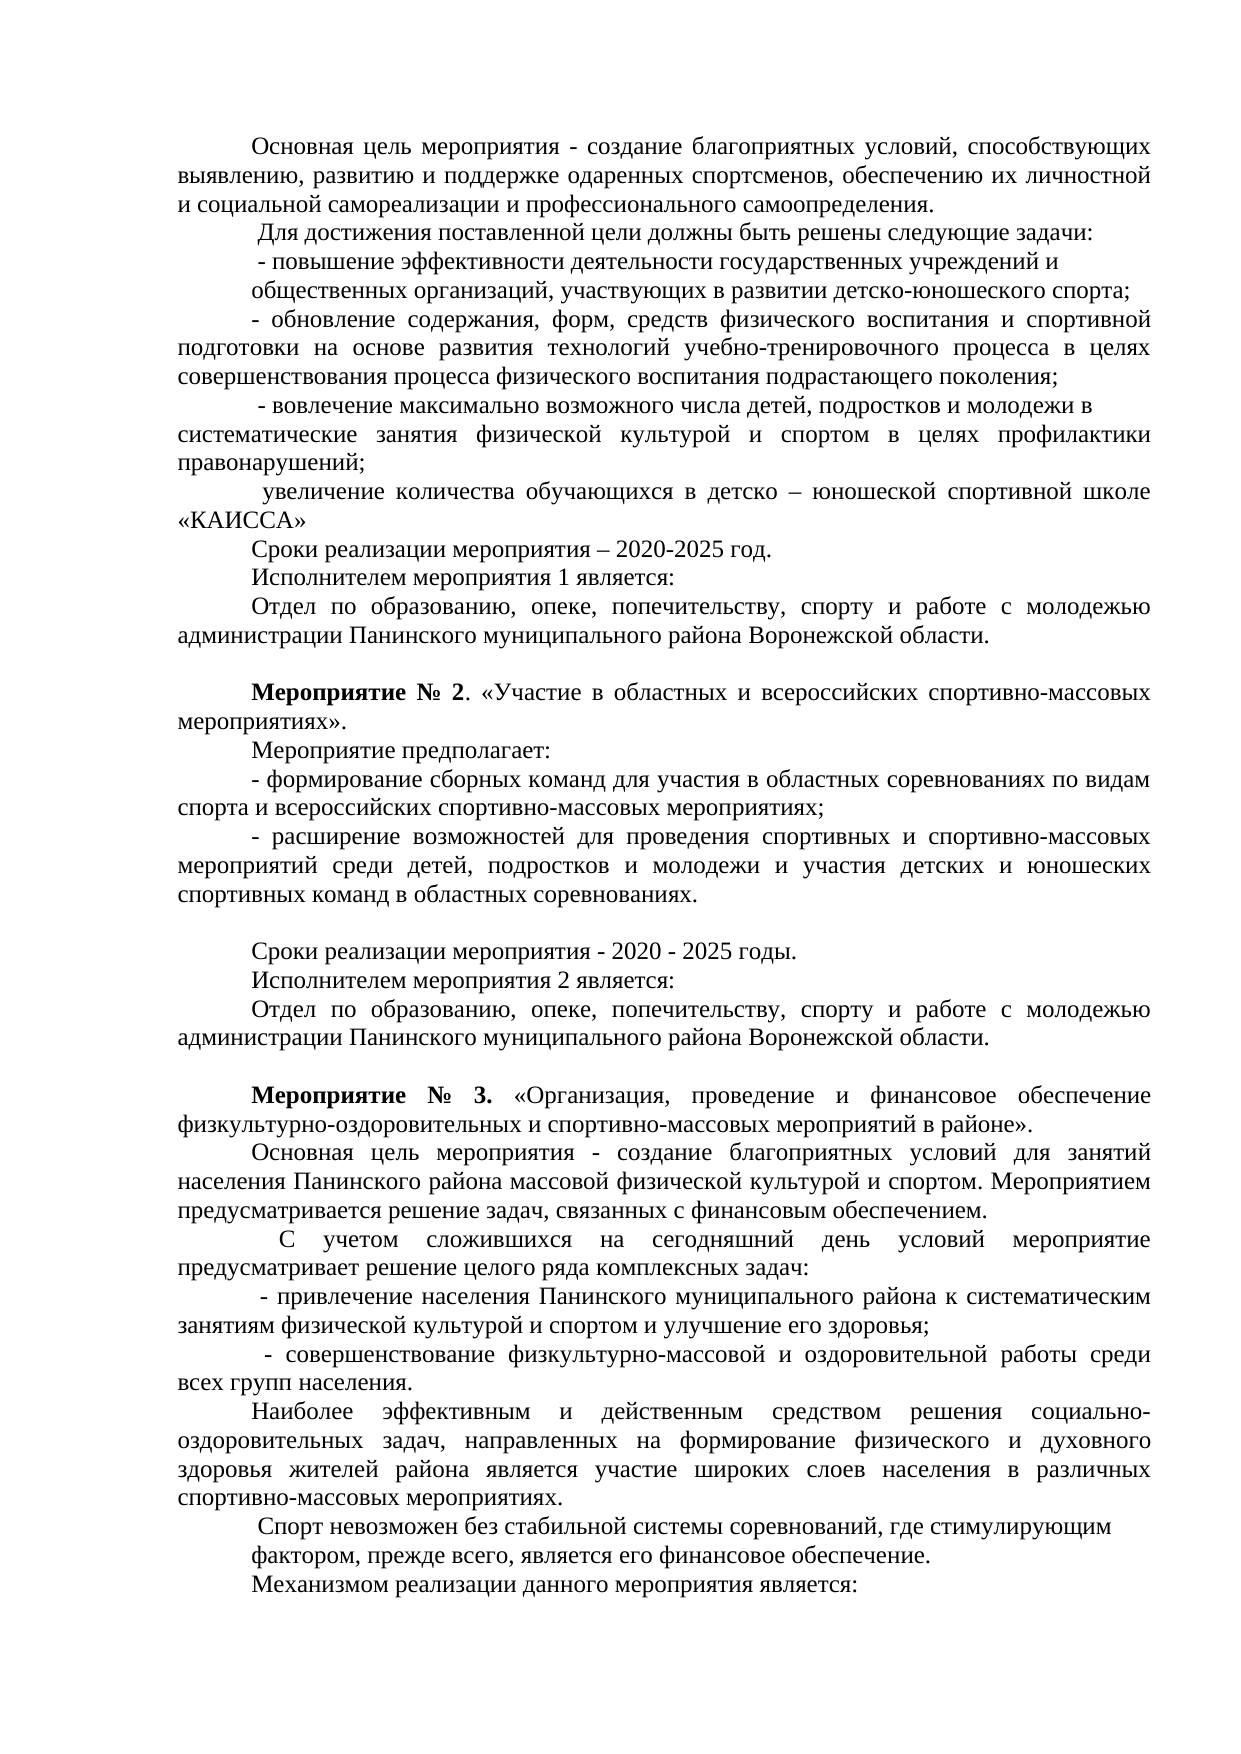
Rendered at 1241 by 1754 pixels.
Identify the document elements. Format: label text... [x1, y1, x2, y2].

text Исполнителем мероприятия 2 является: [177, 965, 1152, 994]
text увеличение количества обучающихся в детско – юношеской спортивной школе «КАИССА» [177, 476, 1152, 534]
text Наиболее эффективным и действенным средством решения социально-оздоровительных задач, направленных на формирование физического и духовного здоровья жителей района является участие широких слоев населения в различных спортивно-массовых мероприятиях. [177, 1396, 1152, 1511]
text - формирование сборных команд для участия в областных соревнованиях по видам спорта и всероссийских спортивно-массовых мероприятиях; [177, 764, 1152, 821]
text Механизмом реализации данного мероприятия является: [177, 1569, 1152, 1597]
text Сроки реализации мероприятия – 2020-2025 год. [177, 534, 1152, 562]
text Мероприятие предполагает: [177, 735, 1152, 764]
text Исполнителем мероприятия 1 является: [177, 562, 1152, 591]
text Мероприятие № 3. «Организация, проведение и финансовое обеспечение физкультурно-оздоровительных и спортивно-массовых мероприятий в районе». [177, 1080, 1152, 1137]
text Основная цель мероприятия - создание благоприятных условий для занятий населения Панинского района массовой физической культурой и спортом. Мероприятием предусматривается решение задач, связанных с финансовым обеспечением. [177, 1137, 1152, 1224]
text С учетом сложившихся на сегодняшний день условий мероприятие предусматривает решение целого ряда комплексных задач: [177, 1224, 1152, 1281]
text Основная цель мероприятия - создание благоприятных условий, способствующих выявлению, развитию и поддержке одаренных спортсменов, обеспечению их личностной и социальной самореализации и профессионального самоопределения. [177, 131, 1152, 217]
text - вовлечение максимально возможного числа детей, подростков и молодежи в [177, 390, 1152, 419]
text Мероприятие № 2. «Участие в областных и всероссийских спортивно-массовых мероприятиях». [177, 677, 1152, 735]
text систематические занятия физической культурой и спортом в целях профилактики правонарушений; [177, 419, 1152, 476]
text фактором, прежде всего, является его финансовое обеспечение. [177, 1540, 1152, 1569]
text общественных организаций, участвующих в развитии детско-юношеского спорта; [177, 275, 1152, 304]
text Отдел по образованию, опеке, попечительству, спорту и работе с молодежью администрации Панинского муниципального района Воронежской области. [177, 591, 1152, 649]
text - совершенствование физкультурно-массовой и оздоровительной работы среди всех групп населения. [177, 1339, 1152, 1396]
text - расширение возможностей для проведения спортивных и спортивно-массовых мероприятий среди детей, подростков и молодежи и участия детских и юношеских спортивных команд в областных соревнованиях. [177, 821, 1152, 907]
text Отдел по образованию, опеке, попечительству, спорту и работе с молодежью администрации Панинского муниципального района Воронежской области. [177, 994, 1152, 1051]
text - обновление содержания, форм, средств физического воспитания и спортивной подготовки на основе развития технологий учебно-тренировочного процесса в целях совершенствования процесса физического воспитания подрастающего поколения; [177, 304, 1152, 390]
text Спорт невозможен без стабильной системы соревнований, где стимулирующим [177, 1511, 1152, 1540]
text - привлечение населения Панинского муниципального района к систематическим занятиям физической культурой и спортом и улучшение его здоровья; [177, 1281, 1152, 1339]
text - повышение эффективности деятельности государственных учреждений и [177, 246, 1152, 275]
text Для достижения поставленной цели должны быть решены следующие задачи: [177, 217, 1152, 246]
text Сроки реализации мероприятия - 2020 - 2025 годы. [177, 936, 1152, 965]
